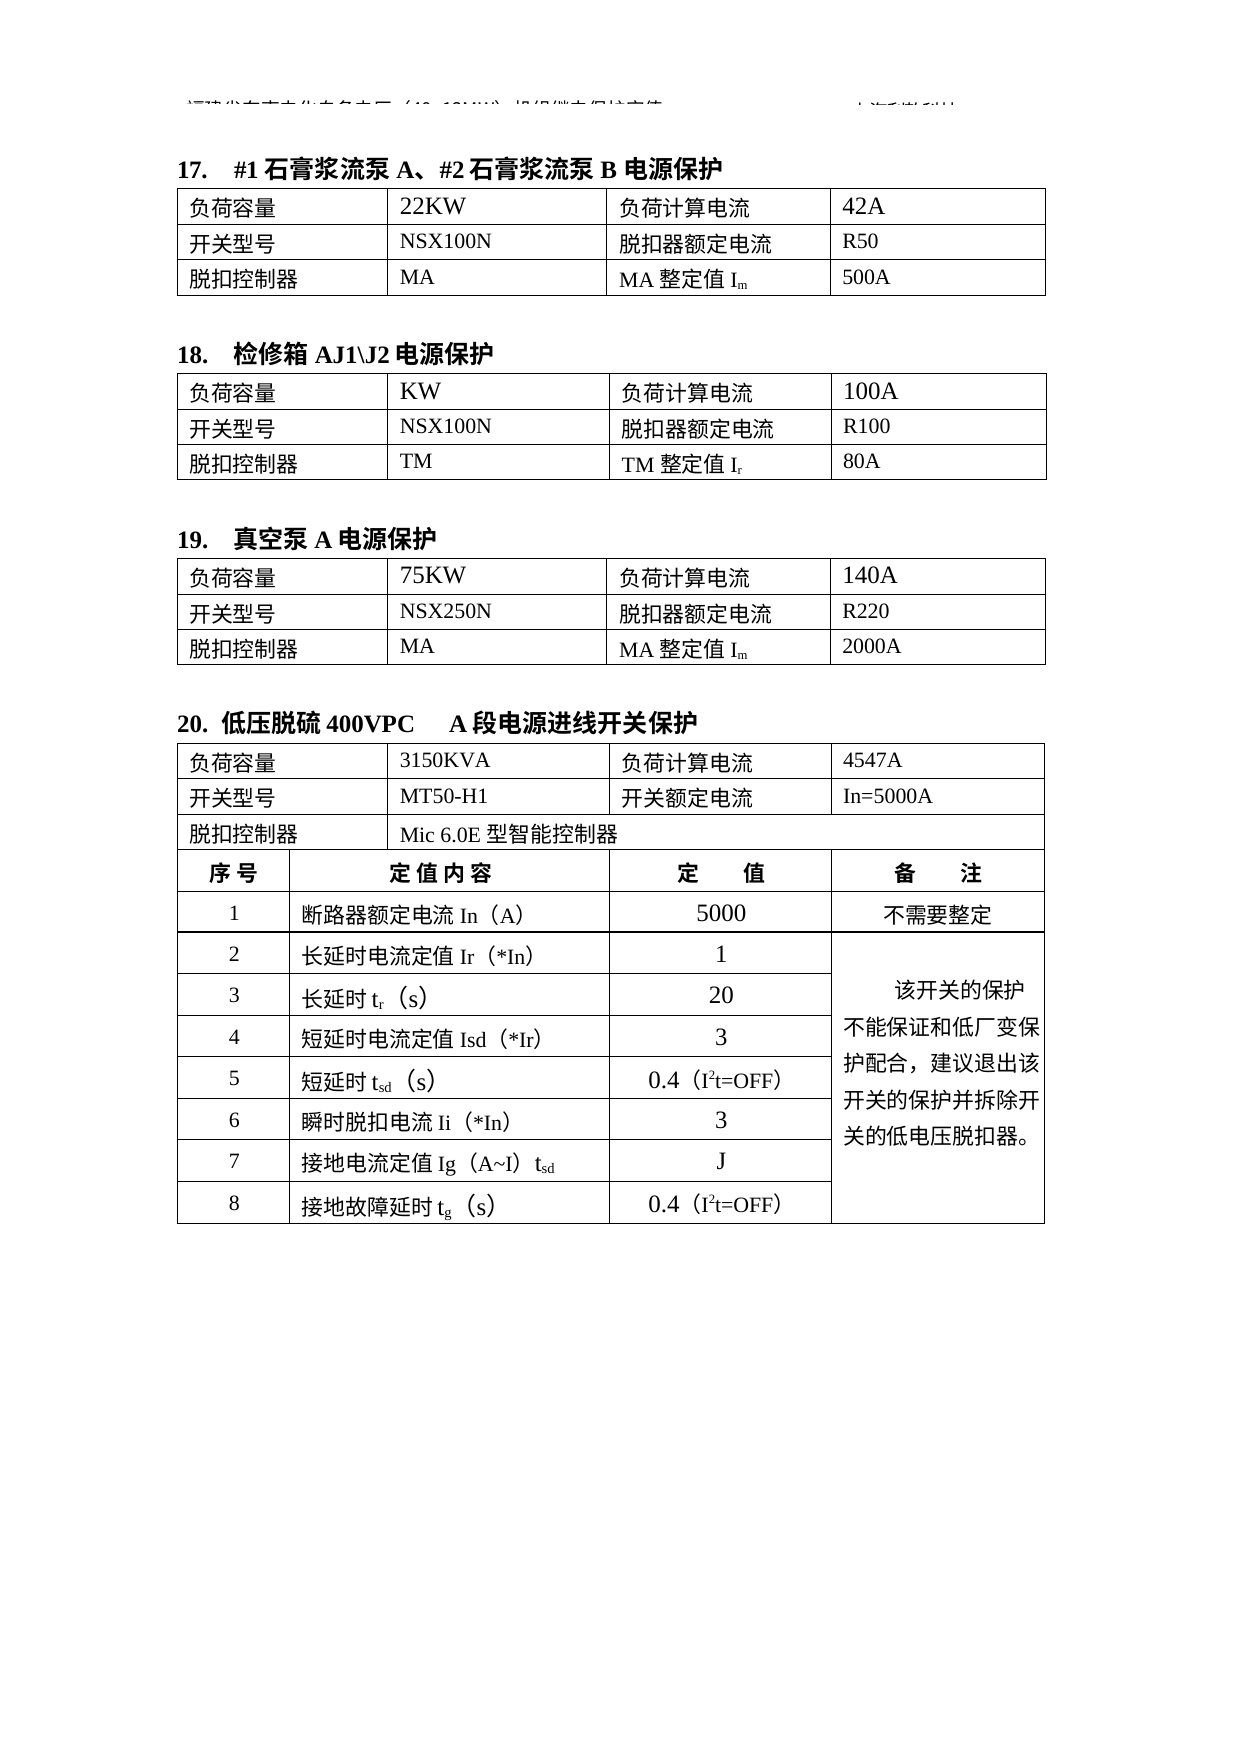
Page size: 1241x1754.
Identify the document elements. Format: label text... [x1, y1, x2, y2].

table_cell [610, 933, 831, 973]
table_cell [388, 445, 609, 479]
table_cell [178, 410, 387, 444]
list 检修箱 AJ1\J2电源保护 [177, 334, 1088, 371]
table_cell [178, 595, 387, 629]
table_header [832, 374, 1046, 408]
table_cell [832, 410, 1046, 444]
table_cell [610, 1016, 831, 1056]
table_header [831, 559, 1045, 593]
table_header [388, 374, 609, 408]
list 真空泵 A电源保护 [177, 519, 1088, 556]
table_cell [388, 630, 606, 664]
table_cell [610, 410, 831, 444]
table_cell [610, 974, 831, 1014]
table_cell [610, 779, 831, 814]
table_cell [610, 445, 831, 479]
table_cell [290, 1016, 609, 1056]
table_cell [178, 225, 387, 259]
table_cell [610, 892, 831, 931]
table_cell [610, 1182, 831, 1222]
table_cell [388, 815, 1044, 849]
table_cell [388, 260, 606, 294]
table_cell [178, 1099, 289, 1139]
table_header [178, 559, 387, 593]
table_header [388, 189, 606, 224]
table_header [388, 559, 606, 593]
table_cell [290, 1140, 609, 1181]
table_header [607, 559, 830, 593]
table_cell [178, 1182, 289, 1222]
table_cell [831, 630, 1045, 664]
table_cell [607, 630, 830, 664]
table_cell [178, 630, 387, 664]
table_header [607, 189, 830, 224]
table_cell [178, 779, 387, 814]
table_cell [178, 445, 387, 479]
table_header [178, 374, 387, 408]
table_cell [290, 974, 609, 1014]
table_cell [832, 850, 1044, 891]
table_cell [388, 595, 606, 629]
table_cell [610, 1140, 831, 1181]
list #1 石膏浆流泵 A、#2石膏浆流泵 B 电源保护 [177, 150, 1088, 186]
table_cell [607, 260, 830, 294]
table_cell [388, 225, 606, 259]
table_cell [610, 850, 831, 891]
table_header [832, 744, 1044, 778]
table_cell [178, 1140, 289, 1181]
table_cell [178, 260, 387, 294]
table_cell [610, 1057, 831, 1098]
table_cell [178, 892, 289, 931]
list 低压脱硫400VPC A段电源进线开关保护 [177, 704, 1088, 740]
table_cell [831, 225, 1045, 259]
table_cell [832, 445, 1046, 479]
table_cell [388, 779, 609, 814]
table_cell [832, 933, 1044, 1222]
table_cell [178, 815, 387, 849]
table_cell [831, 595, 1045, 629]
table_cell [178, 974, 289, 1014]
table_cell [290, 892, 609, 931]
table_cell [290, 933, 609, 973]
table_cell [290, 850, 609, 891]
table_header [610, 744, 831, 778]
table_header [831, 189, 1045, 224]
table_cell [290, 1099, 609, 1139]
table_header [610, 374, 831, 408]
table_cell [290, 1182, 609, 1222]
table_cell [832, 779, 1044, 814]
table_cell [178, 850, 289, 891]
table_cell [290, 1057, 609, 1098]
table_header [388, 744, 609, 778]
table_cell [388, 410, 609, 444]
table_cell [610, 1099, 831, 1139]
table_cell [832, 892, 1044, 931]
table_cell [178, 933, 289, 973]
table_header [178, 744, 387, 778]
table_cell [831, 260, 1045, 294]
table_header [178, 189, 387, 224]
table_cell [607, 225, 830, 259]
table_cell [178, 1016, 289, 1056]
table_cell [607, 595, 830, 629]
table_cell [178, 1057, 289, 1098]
